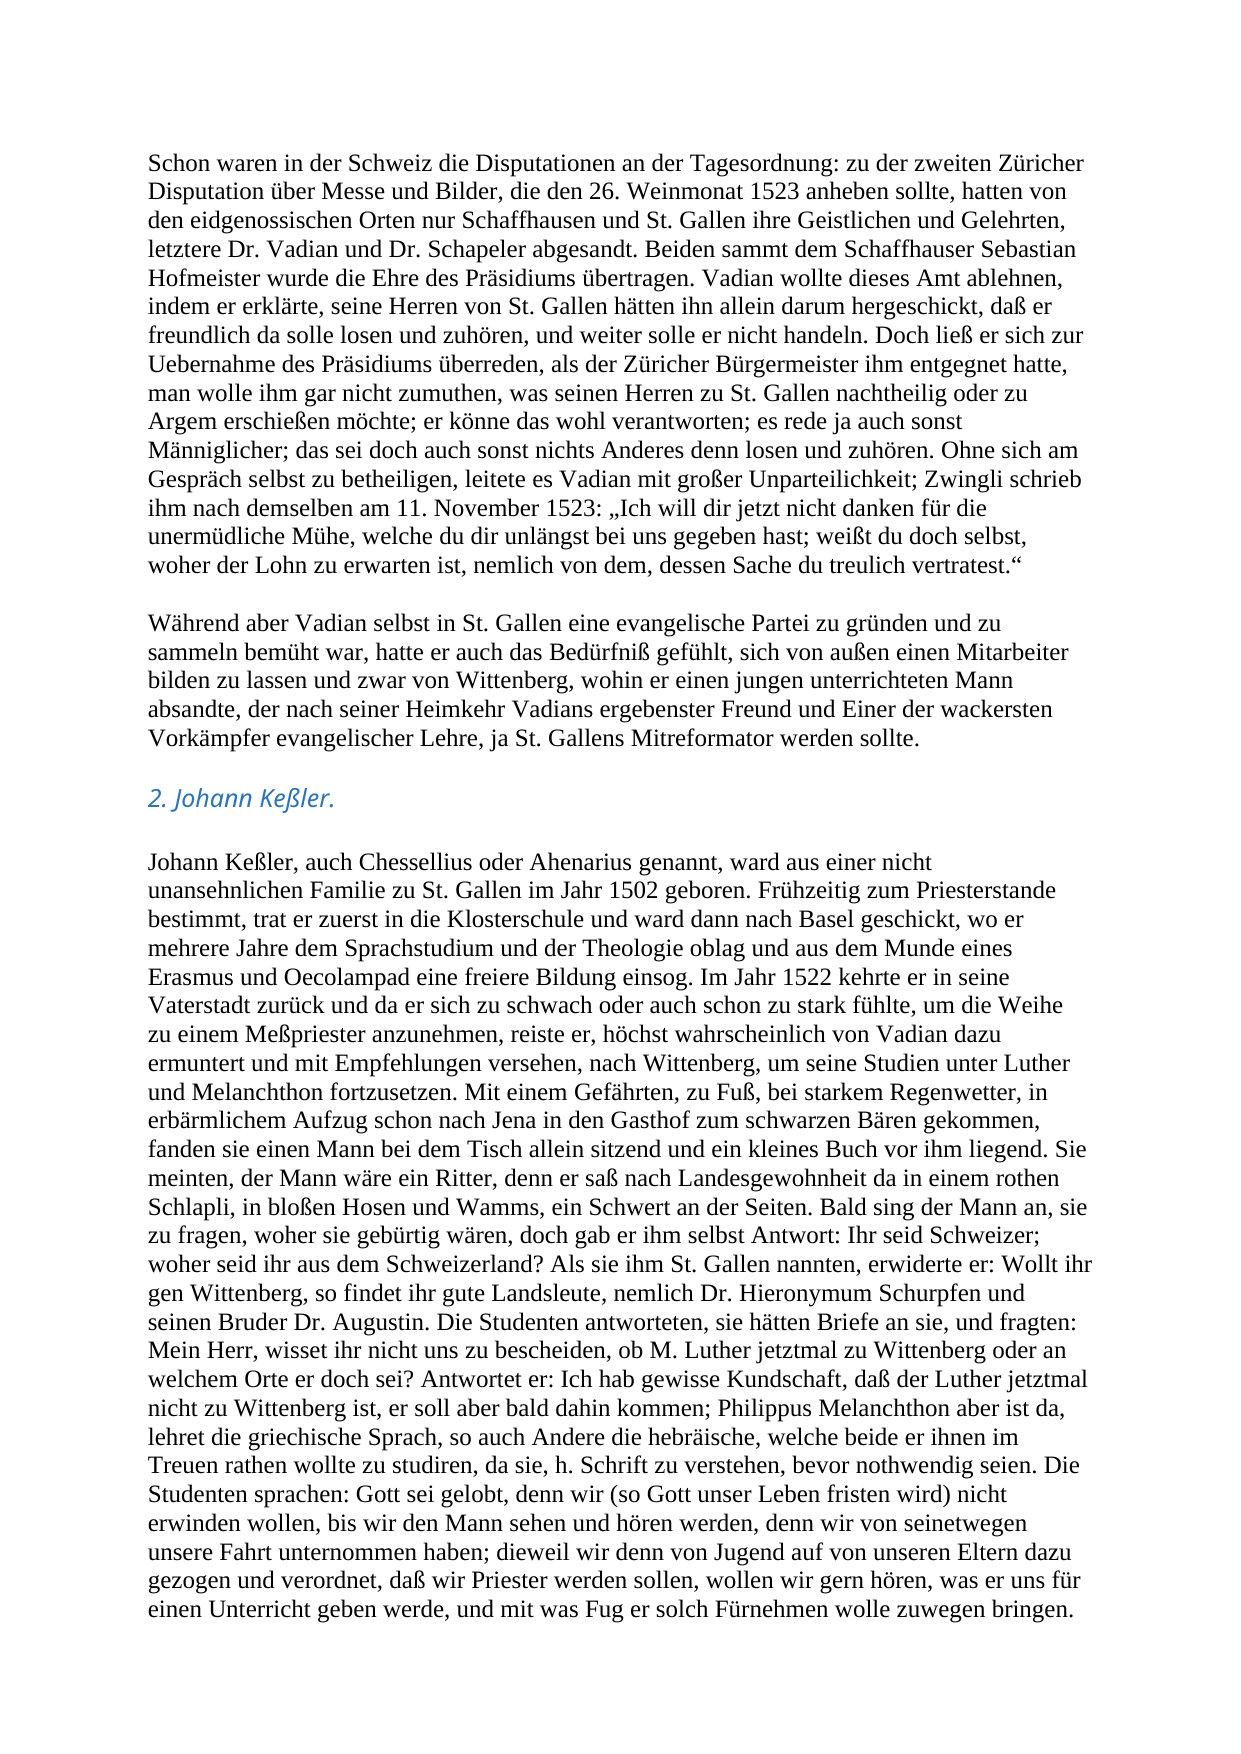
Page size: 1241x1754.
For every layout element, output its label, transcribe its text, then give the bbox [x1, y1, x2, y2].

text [148, 847, 1093, 1623]
text Schon waren in der Schweiz die Disputationen an der Tagesordnung: zu der zweiten Züricher Disputation über Messe und Bilder, die den 26. Weinmonat 1523 anheben sollte, hatten von den eidgenossischen Orten nur Schaffhausen und St. Gallen ihre Geistlichen und Gelehrten, letztere Dr. Vadian und Dr. Schapeler abgesandt. Beiden sammt dem Schaffhauser Sebastian Hofmeister wurde die Ehre des Präsidiums übertragen. Vadian wollte dieses Amt ablehnen, indem er erklärte, seine Herren von St. Gallen hätten ihn allein darum hergeschickt, daß er freundlich da solle losen und zuhören, und weiter solle er nicht handeln. Doch ließ er sich zur Uebernahme des Präsidiums überreden, als der Züricher Bürgermeister ihm entgegnet hatte, man wolle ihm gar nicht zumuthen, was seinen Herren zu St. Gallen nachtheilig oder zu Argem erschießen möchte; er könne das wohl verantworten; es rede ja auch sonst Männiglicher; das sei doch auch sonst nichts Anderes denn losen und zuhören. Ohne sich am Gespräch selbst zu betheiligen, leitete es Vadian mit großer Unparteilichkeit; Zwingli schrieb ihm nach demselben am 11. November 1523: „Ich will dir jetzt nicht danken für die unermüdliche Mühe, welche du dir unlängst bei uns gegeben hast; weißt du doch selbst, woher der Lohn zu erwarten ist, nemlich von dem, dessen Sache du treulich vertratest.“ [148, 148, 1093, 579]
text Während aber Vadian selbst in St. Gallen eine evangelische Partei zu gründen und zu sammeln bemüht war, hatte er auch das Bedürfniß gefühlt, sich von außen einen Mitarbeiter bilden zu lassen und zwar von Wittenberg, wohin er einen jungen unterrichteten Mann absandte, der nach seiner Heimkehr Vadians ergebenster Freund und Einer der wackersten Vorkämpfer evangelischer Lehre, ja St. Gallens Mitreformator werden sollte. [148, 608, 1093, 752]
subtitle 2. Johann Keßler. [148, 781, 1093, 815]
